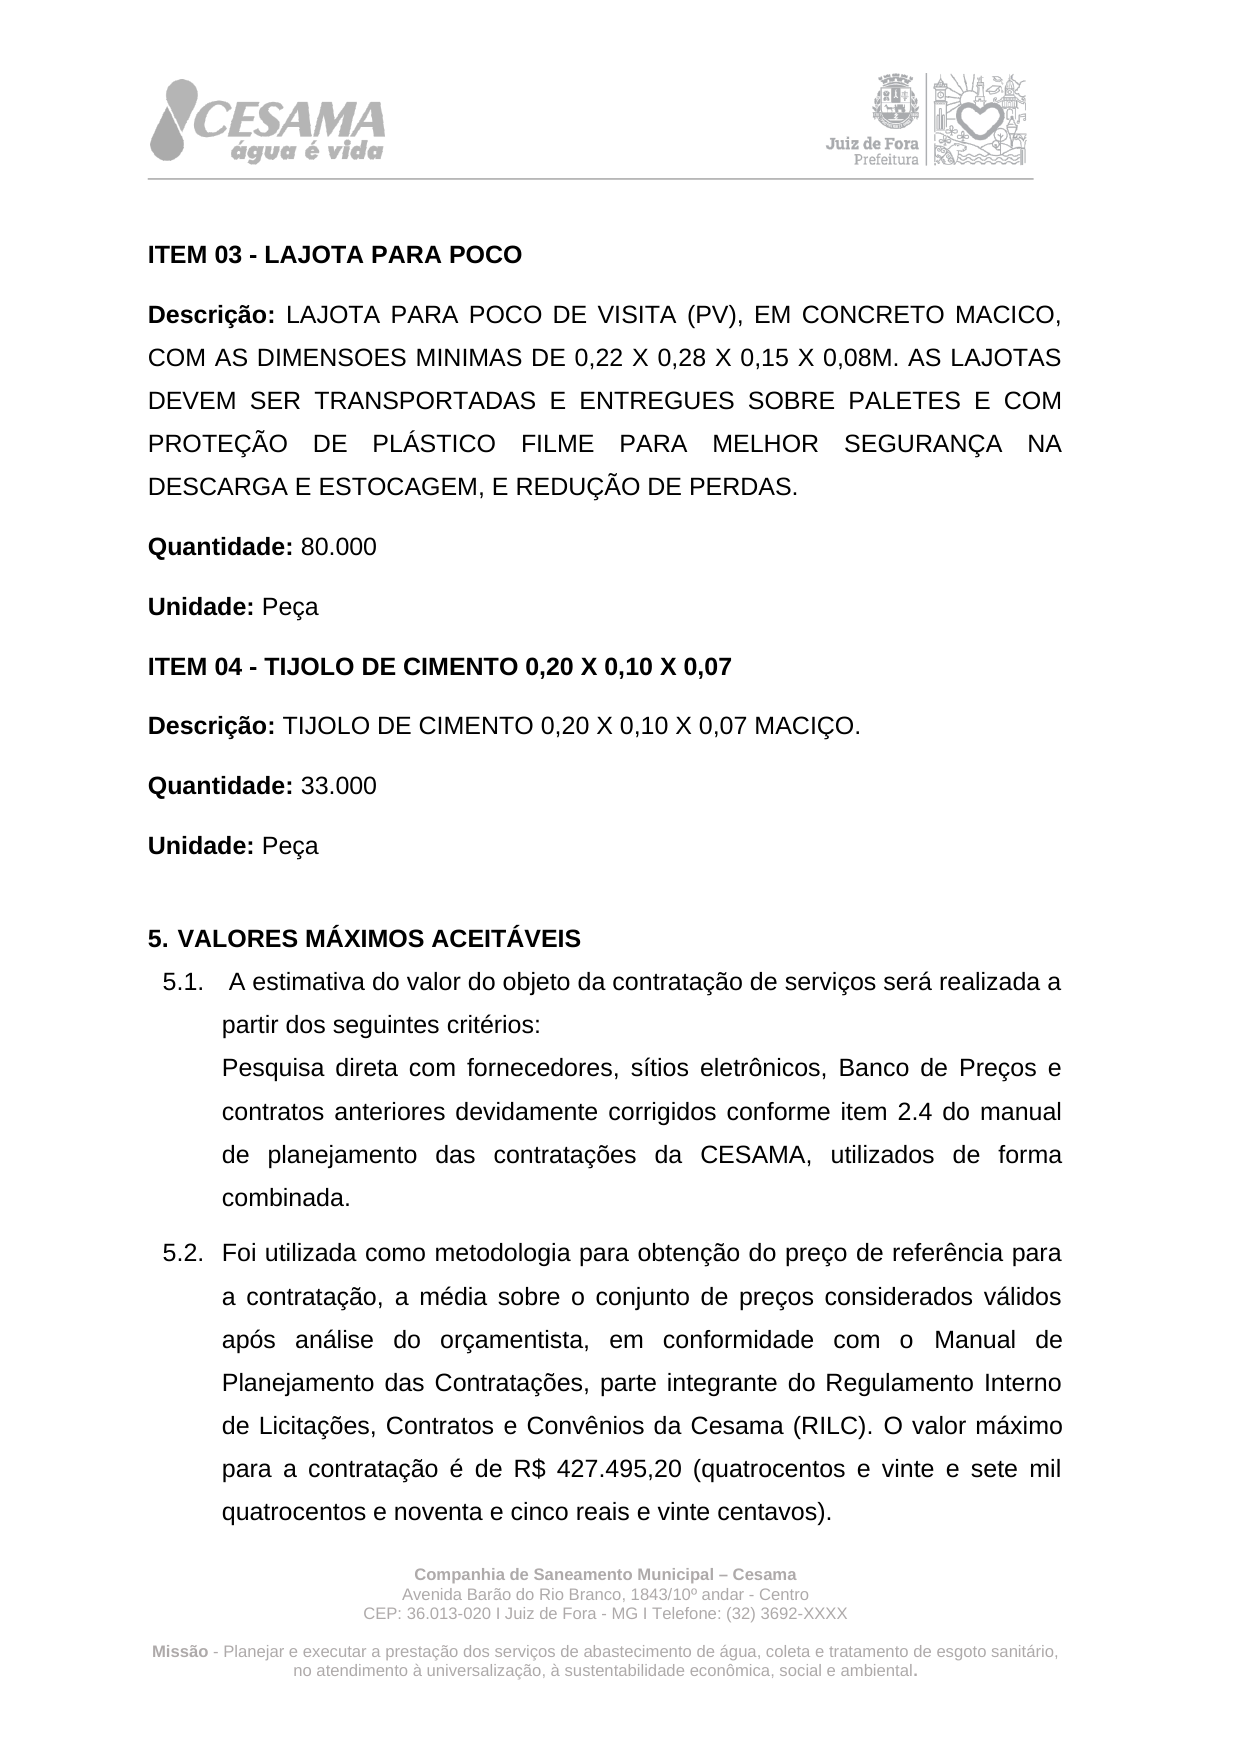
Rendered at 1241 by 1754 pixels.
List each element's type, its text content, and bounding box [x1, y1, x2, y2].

list Foi utilizada como metodologia para obtenção do preço de referência para a contratação, a média sobre o conjunto de preços considerados válidos após análise do orçamentista, em conformidade com o Manual de Planejamento das Contratações, parte integrante do Regulamento Interno de Licitações, Contratos e Convênios da Cesama (RILC). O valor máximo para a contratação é de R$ 427.495,20 (quatrocentos e vinte e sete mil quatrocentos e noventa e cinco reais e vinte centavos). [162, 1238, 1063, 1526]
list A estimativa do valor do objeto da contratação de serviços será realizada a partir dos seguintes critérios: [162, 967, 1063, 1039]
list Pesquisa direta com fornecedores, sítios eletrônicos, Banco de Preços e contratos anteriores devidamente corrigidos conforme item 2.4 do manual de planejamento das contratações da CESAMA, utilizados de forma combinada. [222, 1053, 1063, 1211]
text Descrição: LAJOTA PARA POCO DE VISITA (PV), EM CONCRETO MACICO, COM AS DIMENSOES MINIMAS DE 0,22 X 0,28 X 0,15 X 0,08M. AS LAJOTAS DEVEM SER TRANSPORTADAS E ENTREGUES SOBRE PALETES E COM PROTEÇÃO DE PLÁSTICO FILME PARA MELHOR SEGURANÇA NA DESCARGA E ESTOCAGEM, E REDUÇÃO DE PERDAS. [148, 299, 1063, 501]
text Quantidade: 33.000 [148, 771, 1063, 800]
text Quantidade: 80.000 [148, 532, 1063, 561]
picture [147, 73, 1034, 180]
list VALORES MÁXIMOS ACEITÁVEIS [148, 924, 1063, 953]
text Unidade: Peça [148, 831, 1063, 859]
text ITEM 03 - LAJOTA PARA POCO [148, 240, 1063, 268]
text ITEM 04 - TIJOLO DE CIMENTO 0,20 X 0,10 X 0,07 [148, 651, 1063, 680]
text Descrição: TIJOLO DE CIMENTO 0,20 X 0,10 X 0,07 MACIÇO. [148, 711, 1063, 740]
text Unidade: Peça [148, 592, 1063, 620]
